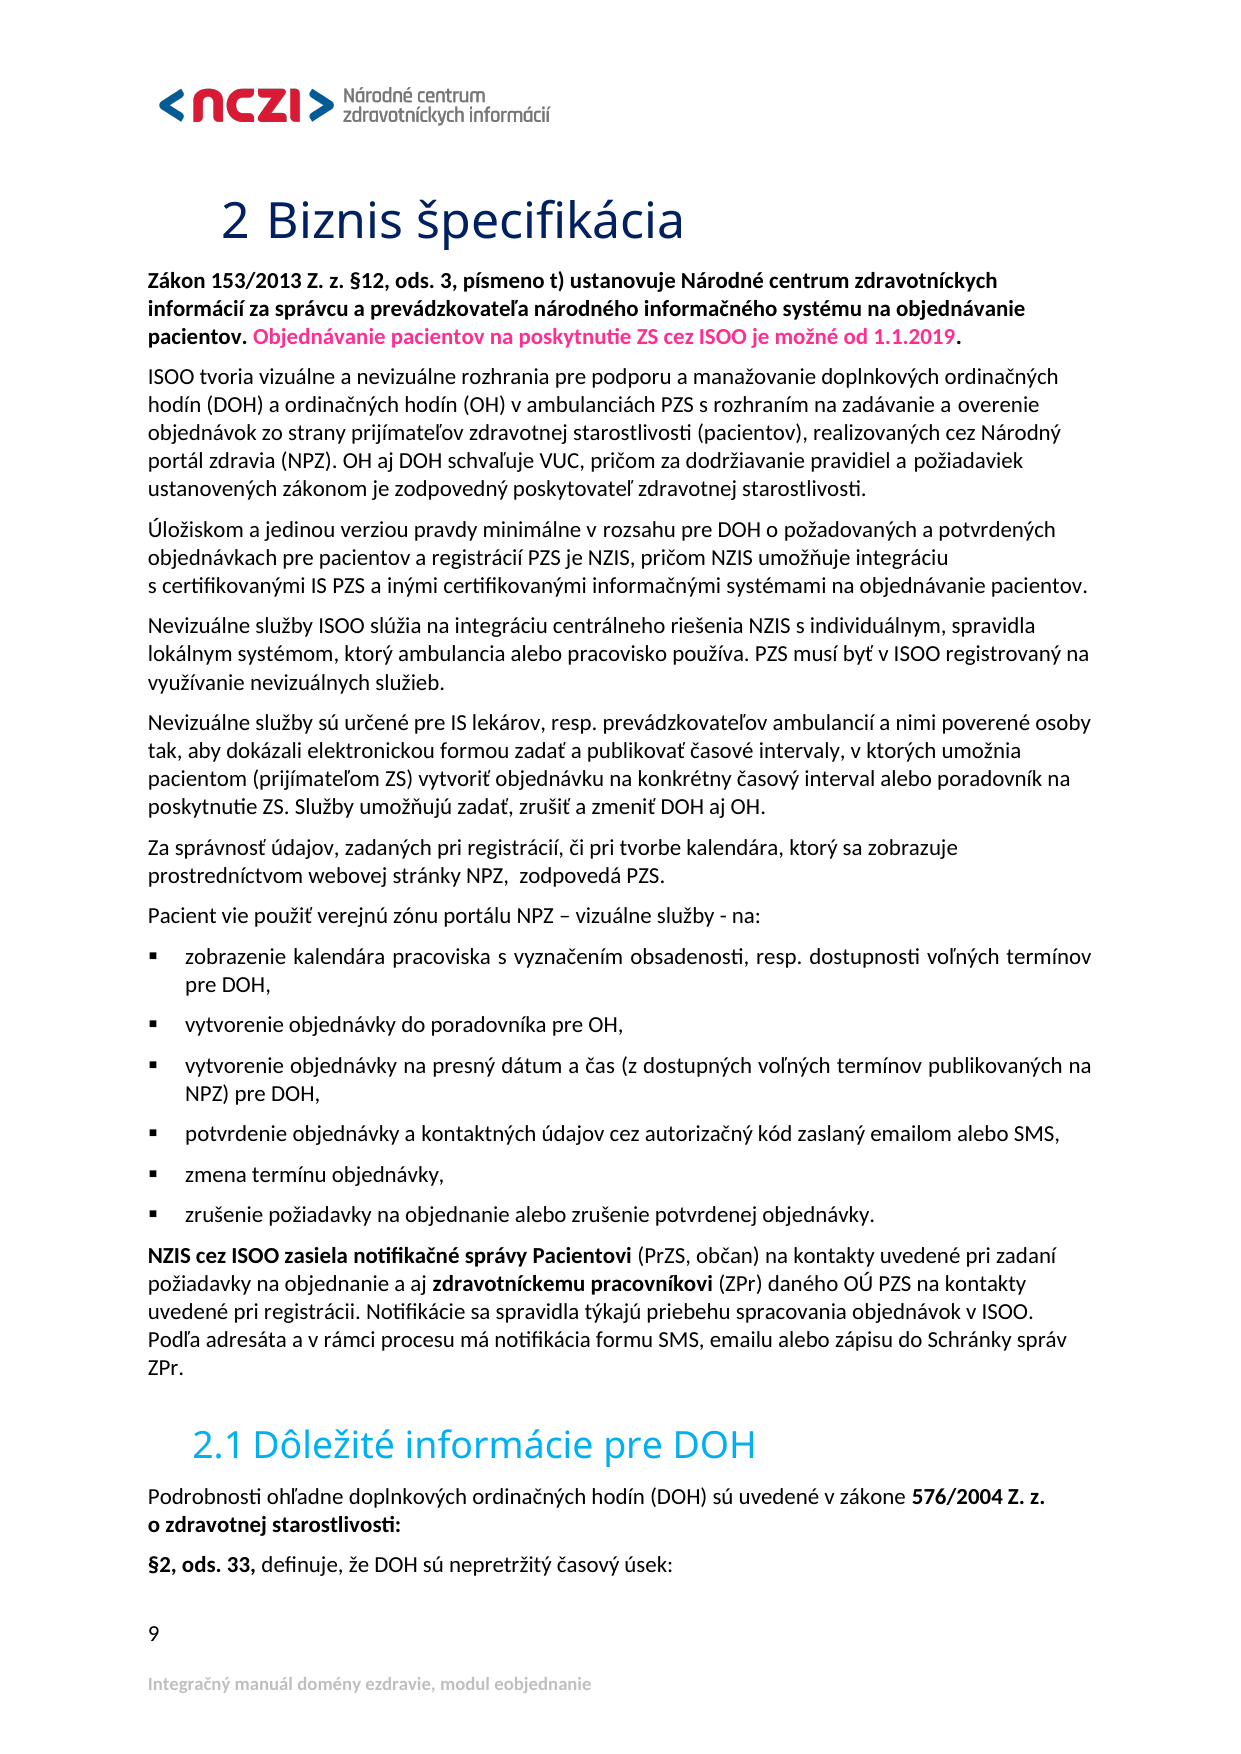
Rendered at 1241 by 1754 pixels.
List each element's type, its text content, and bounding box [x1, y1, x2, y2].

text Za správnosť údajov, zadaných pri registrácií, či pri tvorbe kalendára, ktorý sa zobrazuje prostredníctvom webovej stránky NPZ, zodpovedá PZS. [148, 833, 1092, 889]
list vytvorenie objednávky na presný dátum a čas (z dostupných voľných termínov publikovaných na NPZ) pre DOH, [148, 1051, 1092, 1107]
subtitle Biznis špecifikácia [222, 185, 1092, 253]
text Nevizuálne služby ISOO slúžia na integráciu centrálneho riešenia NZIS s individuálnym, spravidla lokálnym systémom, ktorý ambulancia alebo pracovisko používa. PZS musí byť v ISOO registrovaný na využívanie nevizuálnych služieb. [148, 612, 1092, 696]
text Zákon 153/2013 Z. z. §12, ods. 3, písmeno t) ustanovuje Národné centrum zdravotníckych informácií za správcu a prevádzkovateľa národného informačného systému na objednávanie pacientov. Objednávanie pacientov na poskytnutie ZS cez ISOO je možné od 1.1.2019. [148, 266, 1092, 350]
picture [147, 73, 563, 139]
text Nevizuálne služby sú určené pre IS lekárov, resp. prevádzkovateľov ambulancií a nimi poverené osoby tak, aby dokázali elektronickou formou zadať a publikovať časové intervaly, v ktorých umožnia pacientom (prijímateľom ZS) vytvoriť objednávku na konkrétny časový interval alebo poradovník na poskytnutie ZS. Služby umožňujú zadať, zrušiť a zmeniť DOH aj OH. [148, 708, 1092, 820]
text Úložiskom a jedinou verziou pravdy minimálne v rozsahu pre DOH o požadovaných a potvrdených objednávkach pre pacientov a registrácií PZS je NZIS, pričom NZIS umožňuje integráciu s certifikovanými IS PZS a inými certifikovanými informačnými systémami na objednávanie pacientov. [148, 515, 1092, 599]
text Podrobnosti ohľadne doplnkových ordinačných hodín (DOH) sú uvedené v zákone 576/2004 Z. z. o zdravotnej starostlivosti: [148, 1482, 1092, 1538]
list zrušenie požiadavky na objednanie alebo zrušenie potvrdenej objednávky. [148, 1200, 1092, 1228]
text NZIS cez ISOO zasiela notifikačné správy Pacientovi (PrZS, občan) na kontakty uvedené pri zadaní požiadavky na objednanie a aj zdravotníckemu pracovníkovi (ZPr) daného OÚ PZS na kontakty uvedené pri registrácii. Notifikácie sa spravidla týkajú priebehu spracovania objednávok v ISOO. Podľa adresáta a v rámci procesu má notifikácia formu SMS, emailu alebo zápisu do Schránky správ ZPr. [148, 1241, 1092, 1381]
list vytvorenie objednávky do poradovníka pre OH, [148, 1010, 1092, 1038]
text Pacient vie použiť verejnú zónu portálu NPZ – vizuálne služby - na: [148, 901, 1092, 929]
list zobrazenie kalendára pracoviska s vyznačením obsadenosti, resp. dostupnosti voľných termínov pre DOH, [148, 942, 1092, 998]
text ISOO tvoria vizuálne a nevizuálne rozhrania pre podporu a manažovanie doplnkových ordinačných hodín (DOH) a ordinačných hodín (OH) v ambulanciách PZS s rozhraním na zadávanie a overenie objednávok zo strany prijímateľov zdravotnej starostlivosti (pacientov), realizovaných cez Národný portál zdravia (NPZ). OH aj DOH schvaľuje VUC, pričom za dodržiavanie pravidiel a požiadaviek ustanovených zákonom je zodpovedný poskytovateľ zdravotnej starostlivosti. [148, 362, 1092, 502]
list potvrdenie objednávky a kontaktných údajov cez autorizačný kód zaslaný emailom alebo SMS, [148, 1119, 1092, 1147]
list zmena termínu objednávky, [148, 1160, 1092, 1188]
text §2, ods. 33, definuje, že DOH sú nepretržitý časový úsek: [148, 1551, 1092, 1579]
subtitle Dôležité informácie pre DOH [192, 1418, 1092, 1469]
